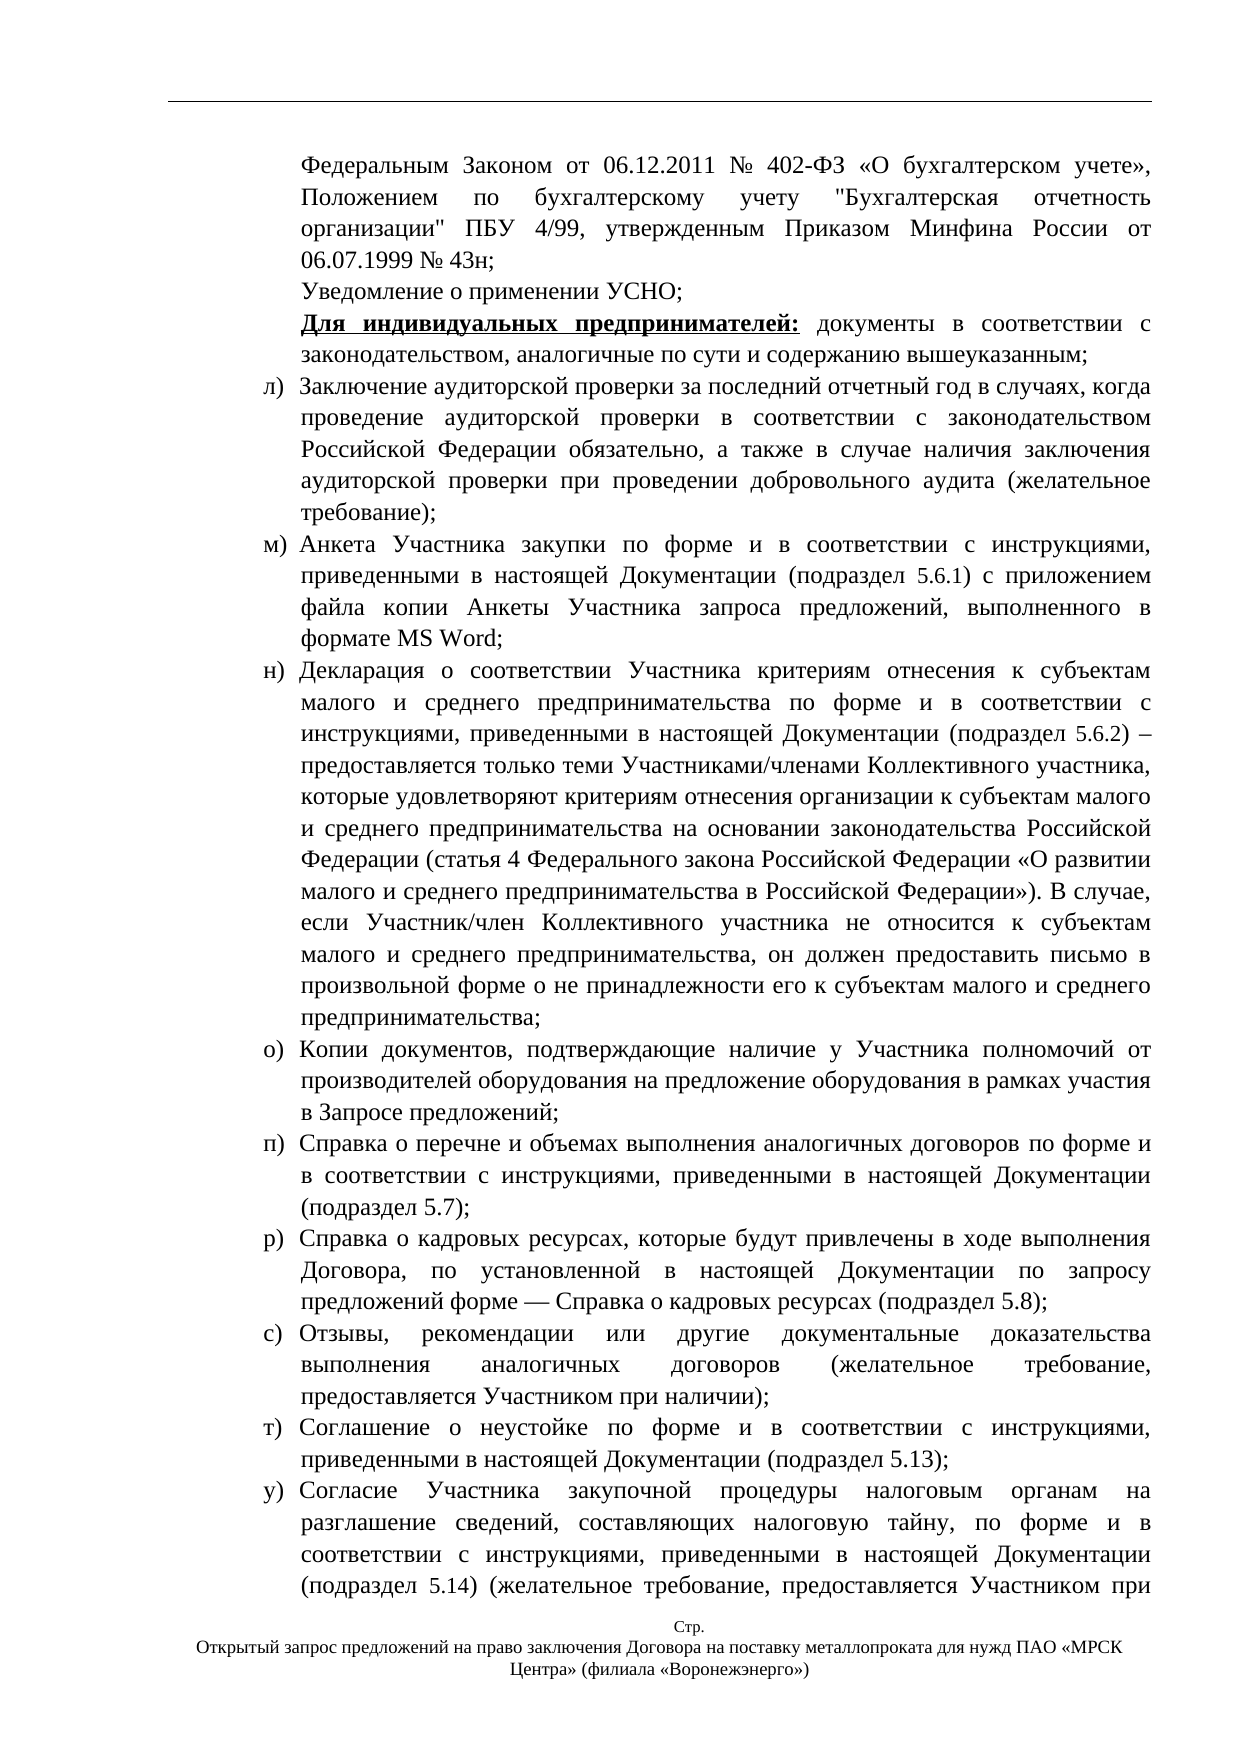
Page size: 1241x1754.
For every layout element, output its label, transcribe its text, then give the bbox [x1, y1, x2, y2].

list Справка о кадровых ресурсах, которые будут привлечены в ходе выполнения Договора, по установленной в настоящей Документации по запросу предложений форме — Справка о кадровых ресурсах (подраздел 5.8); [263, 1223, 1152, 1315]
list Копии документов, подтверждающие наличие у Участника полномочий от производителей оборудования на предложение оборудования в рамках участия в Запросе предложений; [263, 1034, 1152, 1126]
list Соглашение о неустойке по форме и в соответствии с инструкциями, приведенными в настоящей Документации (подраздел 5.13); [263, 1412, 1152, 1473]
list Декларация о соответствии Участника критериям отнесения к субъектам малого и среднего предпринимательства по форме и в соответствии с инструкциями, приведенными в настоящей Документации (подраздел 5.6.2) – предоставляется только теми Участниками/членами Коллективного участника, которые удовлетворяют критериям отнесения организации к субъектам малого и среднего предпринимательства на основании законодательства Российской Федерации (статья 4 Федерального закона Российской Федерации «О развитии малого и среднего предпринимательства в Российской Федерации»). В случае, если Участник/член Коллективного участника не относится к субъектам малого и среднего предпринимательства, он должен предоставить письмо в произвольной форме о не принадлежности его к субъектам малого и среднего предпринимательства; [263, 655, 1152, 1031]
text Для индивидуальных предпринимателей: документы в соответствии с законодательством, аналогичные по сути и содержанию вышеуказанным; [301, 308, 1152, 368]
list Заключение аудиторской проверки за последний отчетный год в случаях, когда проведение аудиторской проверки в соответствии с законодательством Российской Федерации обязательно, а также в случае наличия заключения аудиторской проверки при проведении добровольного аудита (желательное требование); [263, 371, 1152, 526]
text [301, 150, 1152, 273]
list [263, 1476, 1152, 1599]
list Отзывы, рекомендации или другие документальные доказательства выполнения аналогичных договоров (желательное требование, предоставляется Участником при наличии); [263, 1318, 1152, 1410]
list Анкета Участника закупки по форме и в соответствии с инструкциями, приведенными в настоящей Документации (подраздел 5.6.1) с приложением файла копии Анкеты Участника запроса предложений, выполненного в формате MS Word; [263, 529, 1152, 652]
list Справка о перечне и объемах выполнения аналогичных договоров по форме и в соответствии с инструкциями, приведенными в настоящей Документации (подраздел 5.7); [263, 1128, 1152, 1220]
text Уведомление о применении УСНО; [301, 276, 1152, 305]
